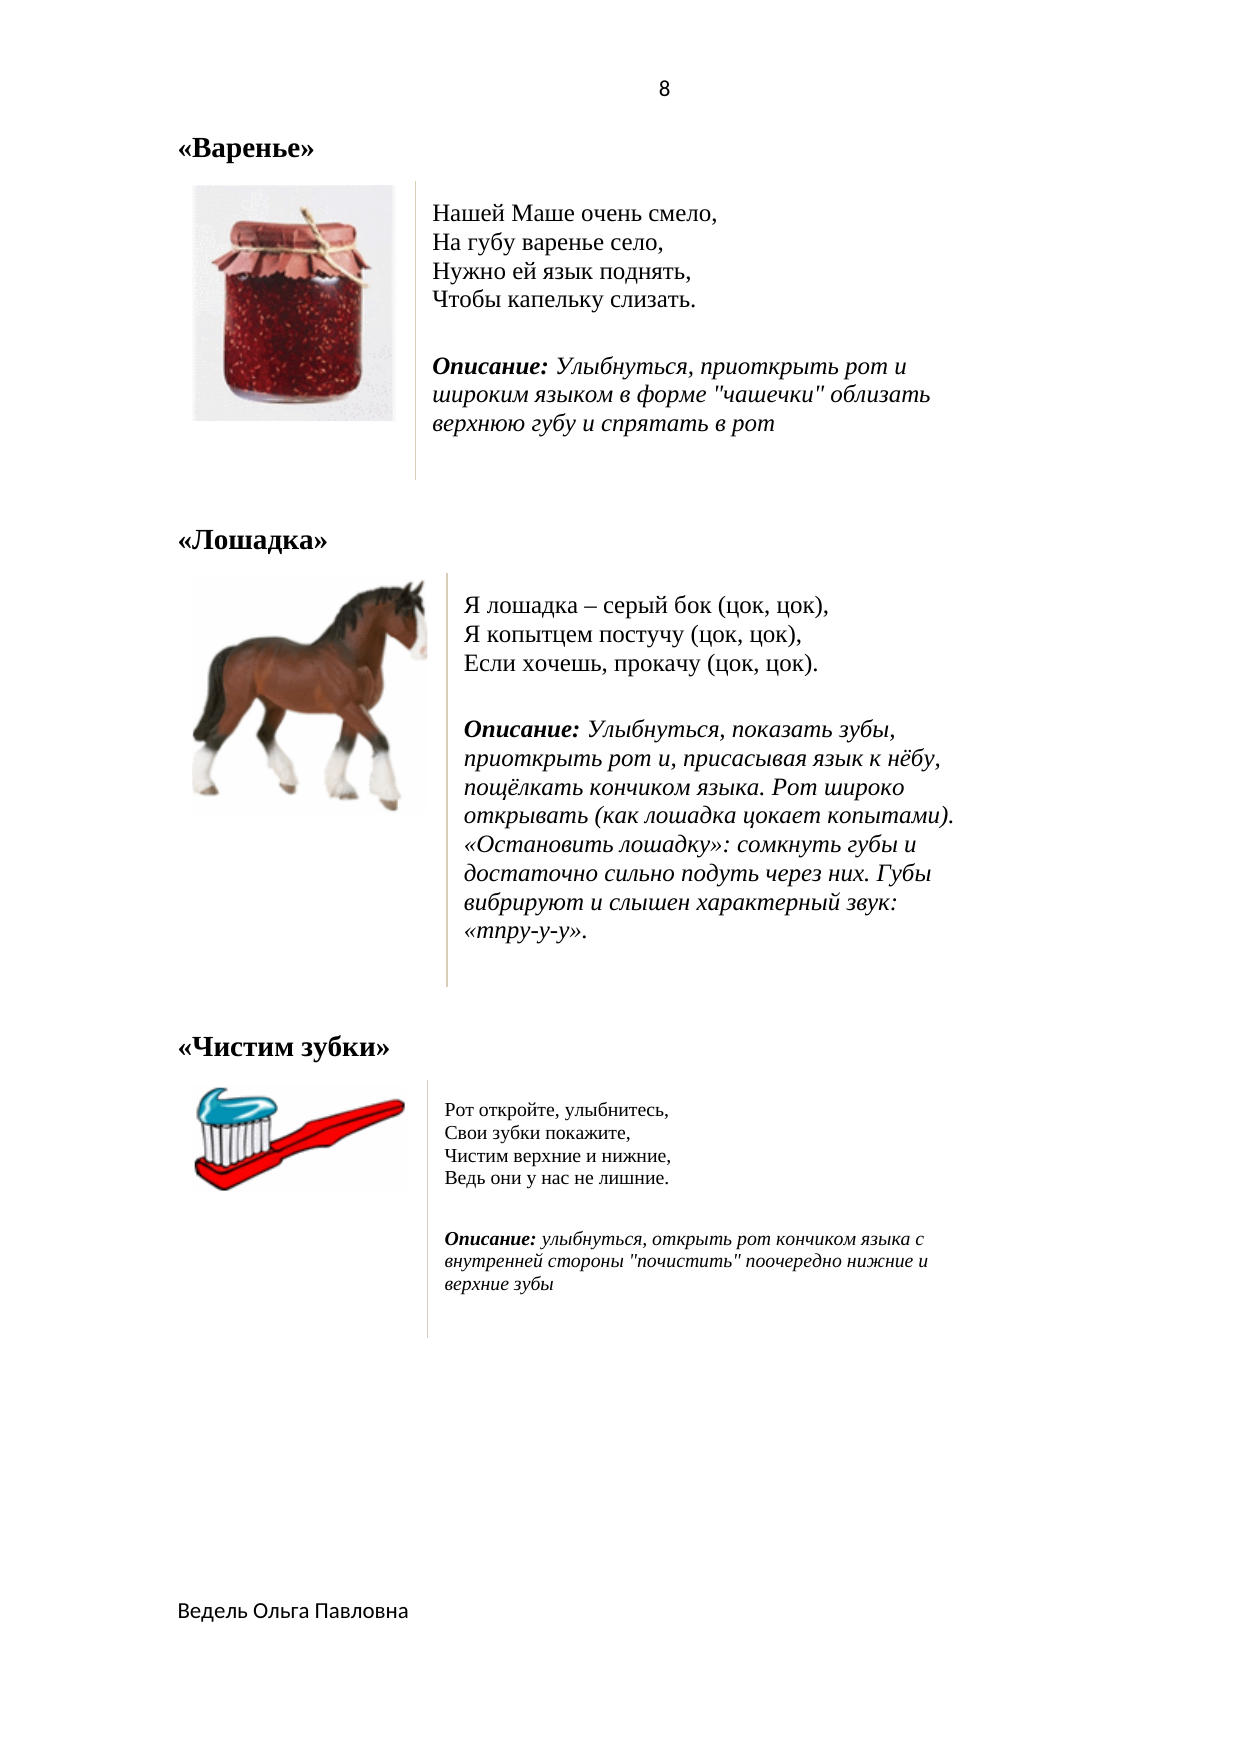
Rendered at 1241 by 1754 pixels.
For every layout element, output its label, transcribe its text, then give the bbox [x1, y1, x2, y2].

picture [192, 1085, 408, 1194]
table_header Я лошадка – серый бок (цок, цок), Я копытцем постучу (цок, цок), Если хочешь, прокачу (цок, цок). Описание: Улыбнуться, показать зубы, приоткрыть рот и, присасывая язык к нёбу, пощёлкать кончиком языка. Рот широко открывать (как лошадка цокает копытами). «Остановить лошадку»: сомкнуть губы и достаточно сильно подуть через них. Губы вибрируют и слышен характерный звук: «тпру-у-у». [448, 573, 989, 987]
table_header [176, 1080, 427, 1338]
text «Варенье» [177, 130, 1152, 163]
table_header Нашей Маше очень смело, На губу варенье село, Нужно ей язык поднять, Чтобы капельку слизать. Описание: Улыбнуться, приоткрыть рот и широким языком в форме "чашечки" облизать верхнюю губу и спрятать в рот [416, 181, 989, 479]
table_header Рот откройте, улыбнитесь, Свои зубки покажите, Чистим верхние и нижние, Ведь они у нас не лишние. Описание: улыбнуться, открыть рот кончиком языка с внутренней стороны "почистить" поочередно нижние и верхние зубы [428, 1080, 989, 1338]
table_header [176, 181, 415, 479]
text «Чистим зубки» [177, 1029, 1152, 1063]
picture [192, 578, 428, 814]
table_header [176, 573, 446, 987]
picture [192, 185, 396, 421]
text «Лошадка» [177, 522, 1152, 556]
